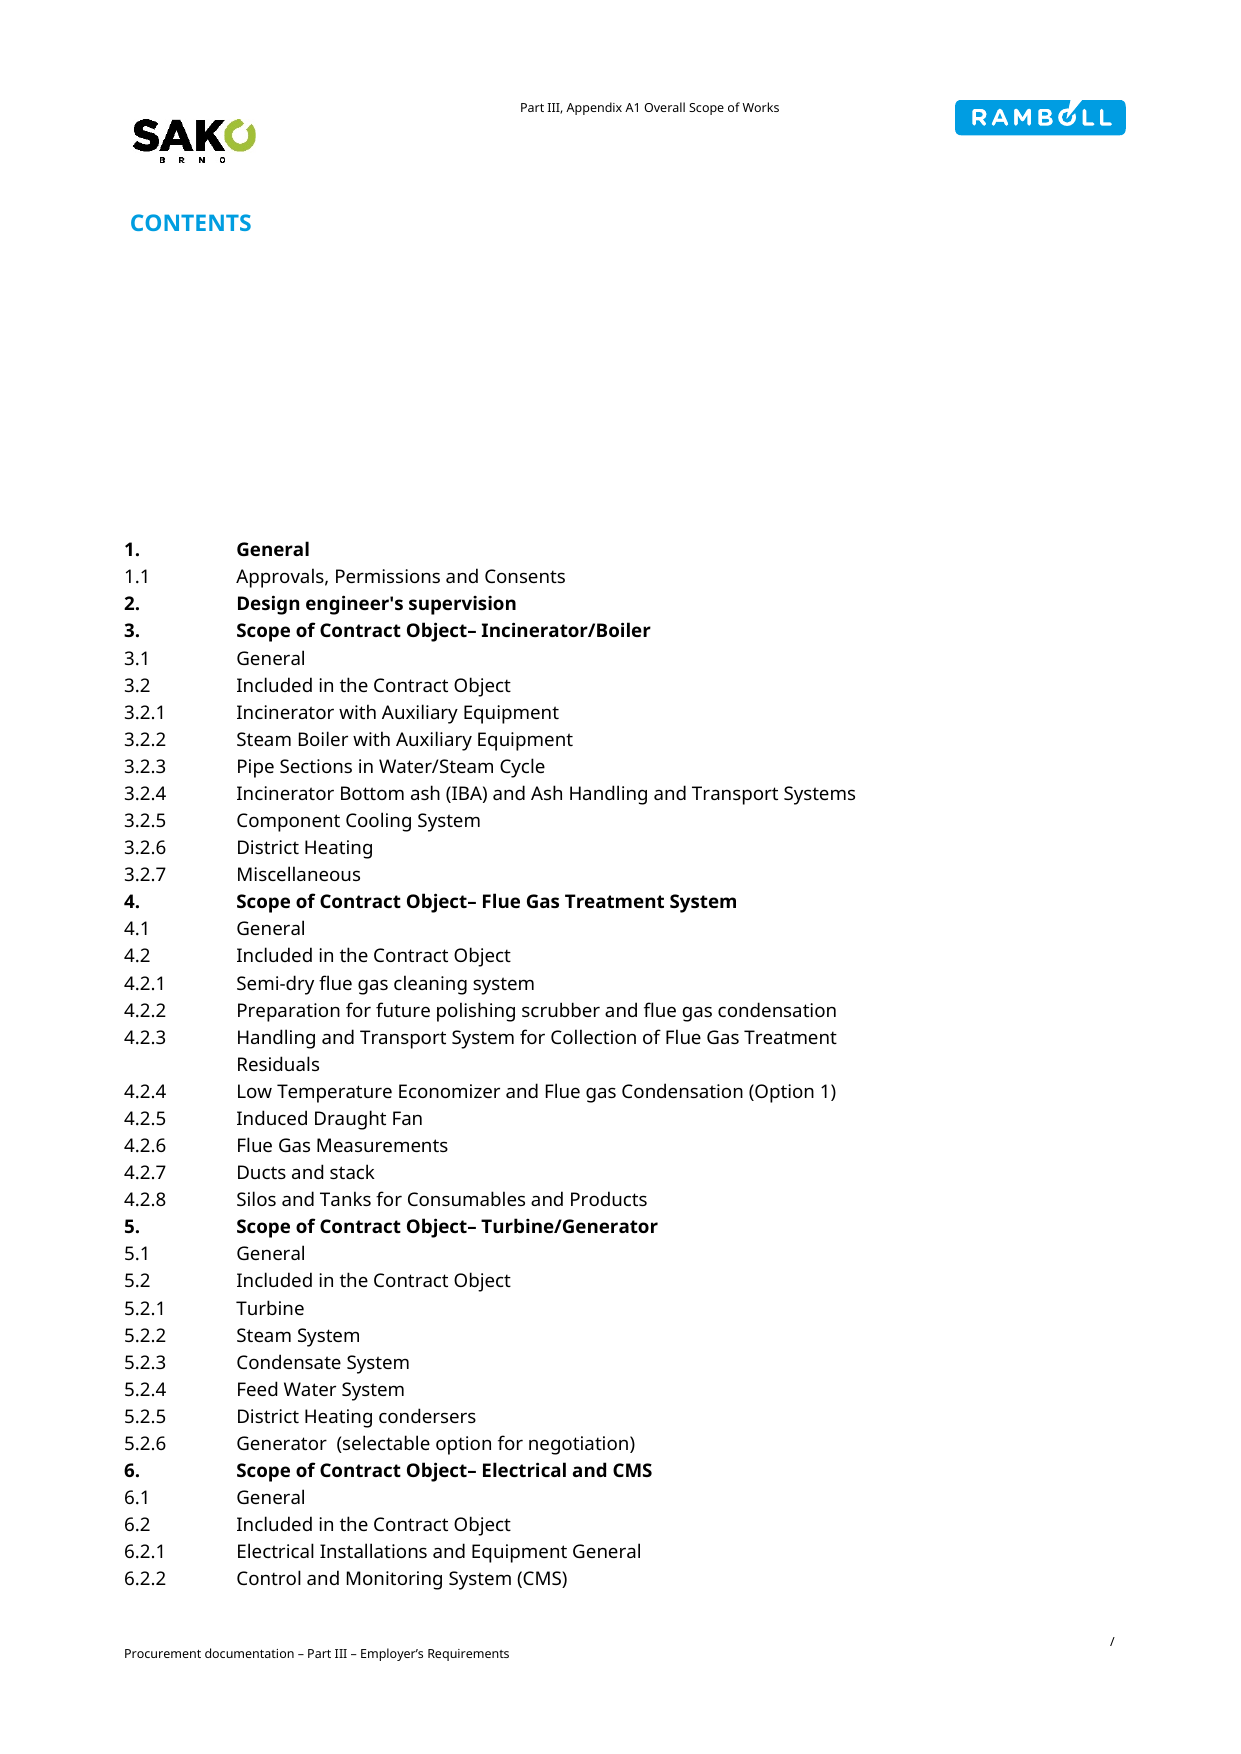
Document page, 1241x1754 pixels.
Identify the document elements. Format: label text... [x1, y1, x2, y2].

picture [132, 119, 256, 163]
text 4.2.1 Semi-dry flue gas cleaning system 8 [124, 968, 880, 995]
text 5.2.6 Generator (selectable option for negotiation) 12 [124, 1429, 880, 1456]
text 4.2.3 Handling and Transport System for Collection of Flue Gas Treatment Residuals 9 [124, 1022, 880, 1077]
text 6. Scope of Contract Object– Electrical and CMS 12 [124, 1456, 880, 1483]
text 3.2.4 Incinerator Bottom ash (IBA) and Ash Handling and Transport Systems 7 [124, 779, 880, 806]
text 4.2.5 Induced Draught Fan 9 [124, 1104, 880, 1131]
text 4. Scope of Contract Object– Flue Gas Treatment System 8 [124, 887, 880, 914]
text 4.2.6 Flue Gas Measurements 9 [124, 1131, 880, 1158]
text 1. General 3 [124, 535, 880, 562]
text 3.2.3 Pipe Sections in Water/Steam Cycle 6 [124, 752, 880, 779]
text 5.2.3 Condensate System 11 [124, 1347, 880, 1374]
text 3.2.7 Miscellaneous 8 [124, 860, 880, 887]
text 3.1 General 5 [124, 643, 880, 670]
text 1.1 Approvals, Permissions and Consents 4 [124, 562, 880, 589]
text 2. Design engineer's supervision 4 [124, 589, 880, 616]
text 5.1 General 10 [124, 1239, 880, 1266]
text 4.2.2 Preparation for future polishing scrubber and flue gas condensation 9 [124, 995, 880, 1022]
text 4.2 Included in the Contract Object 8 [124, 941, 880, 968]
text 3.2.6 District Heating 7 [124, 833, 880, 860]
text 3.2.2 Steam Boiler with Auxiliary Equipment 6 [124, 724, 880, 752]
text 6.2.2 Control and Monitoring System (CMS) 13 [124, 1564, 880, 1591]
text 5.2 Included in the Contract Object 10 [124, 1266, 880, 1293]
text 5. Scope of Contract Object– Turbine/Generator 10 [124, 1212, 880, 1239]
text 6.2 Included in the Contract Object 12 [124, 1510, 880, 1537]
text 4.2.4 Low Temperature Economizer and Flue gas Condensation (Option 1) 9 [124, 1077, 880, 1104]
text 5.2.2 Steam System 11 [124, 1320, 880, 1347]
text 5.2.1 Turbine 11 [124, 1293, 880, 1320]
text 5.2.4 Feed Water System 11 [124, 1374, 880, 1402]
text 6.2.1 Electrical Installations and Equipment General 12 [124, 1537, 880, 1564]
text 3.2.5 Component Cooling System 7 [124, 806, 880, 833]
text 4.2.8 Silos and Tanks for Consumables and Products 10 [124, 1185, 880, 1212]
text 4.1 General 8 [124, 914, 880, 941]
text 3. Scope of Contract Object– Incinerator/Boiler 5 [124, 616, 880, 643]
table_header Contents [124, 207, 1040, 508]
text 5.2.5 District Heating condersers 12 [124, 1402, 880, 1429]
text 6.1 General 12 [124, 1483, 880, 1510]
text 3.2 Included in the Contract Object 5 [124, 670, 880, 697]
text 4.2.7 Ducts and stack 10 [124, 1158, 880, 1185]
text 3.2.1 Incinerator with Auxiliary Equipment 5 [124, 697, 880, 724]
